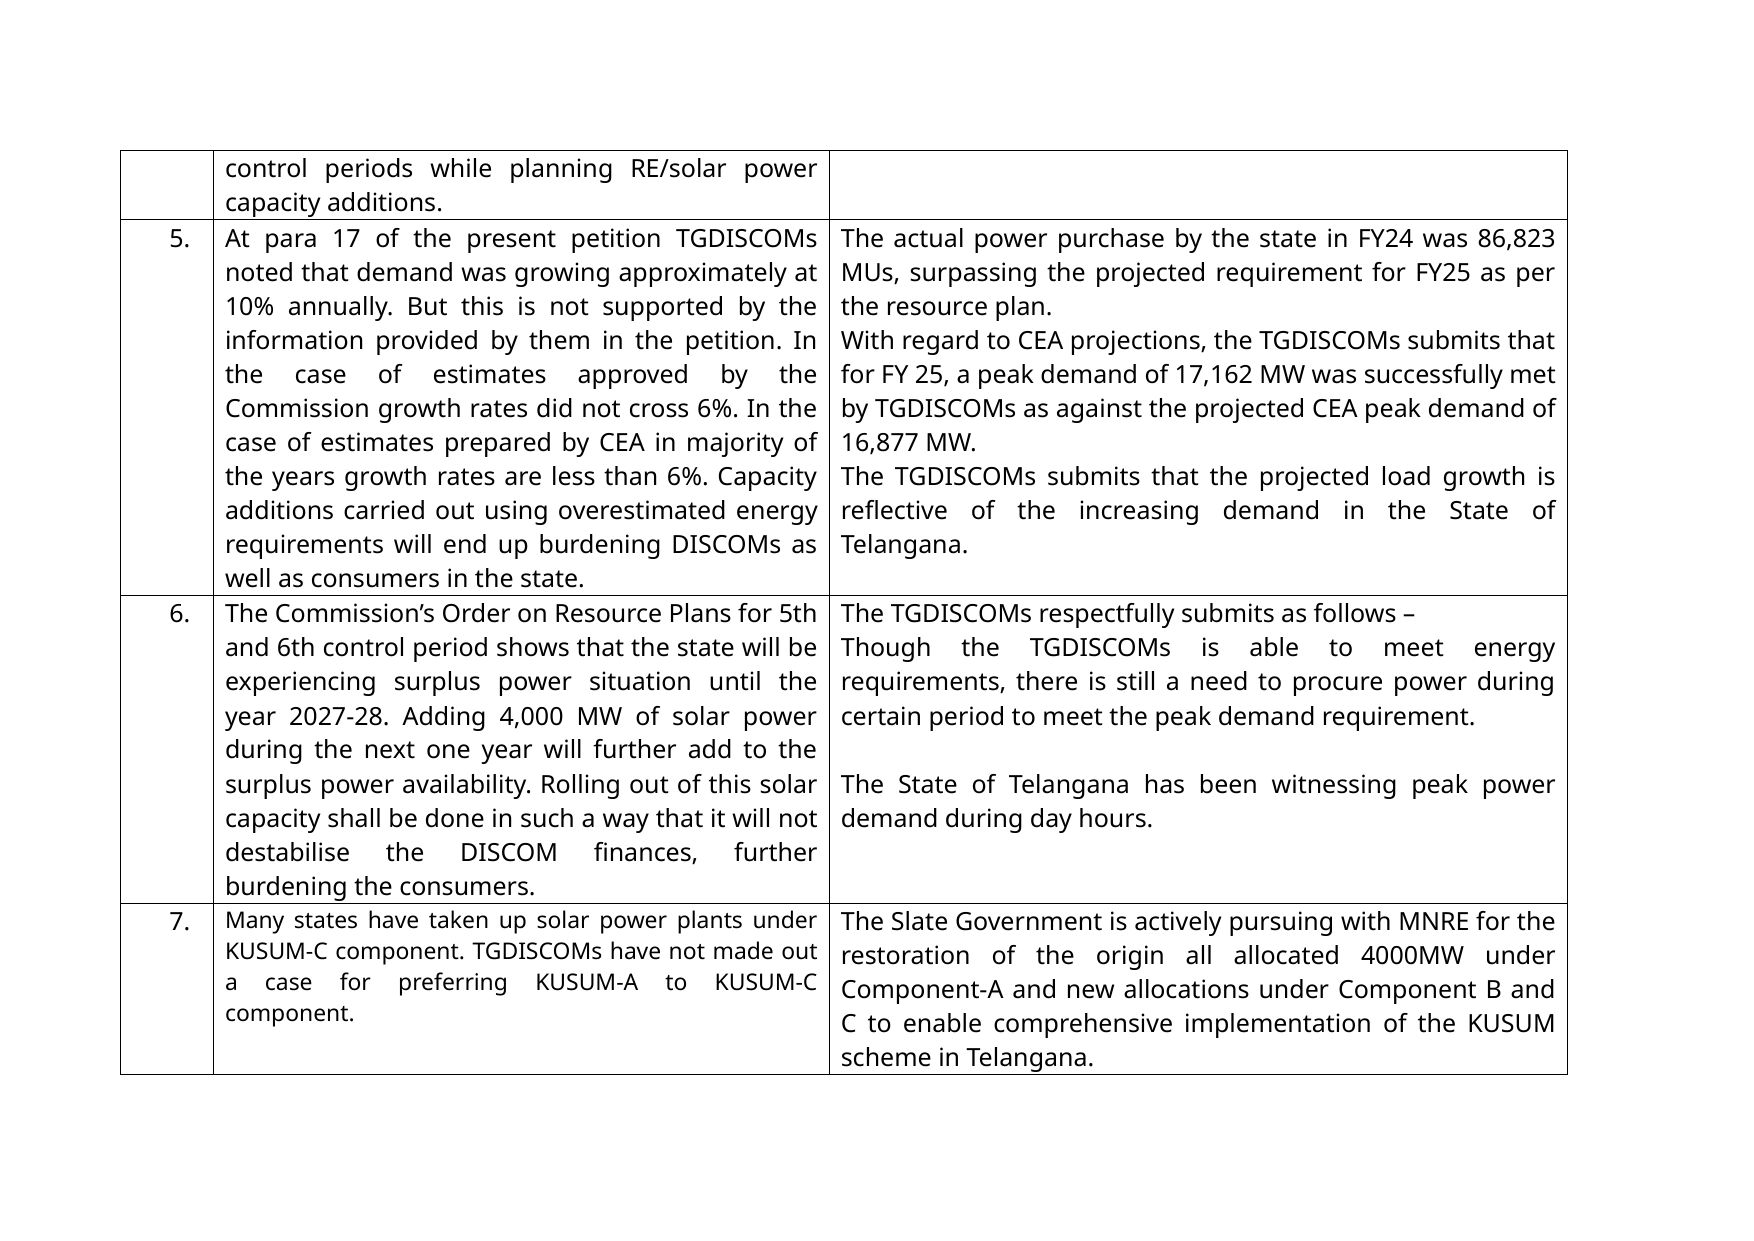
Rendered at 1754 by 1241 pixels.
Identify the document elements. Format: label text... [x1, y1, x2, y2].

table_cell The Commission’s Order on Resource Plans for 5th and 6th control period shows that the state will be experiencing surplus power situation until the year 2027-28. Adding 4,000 MW of solar power during the next one year will further add to the surplus power availability. Rolling out of this solar capacity shall be done in such a way that it will not destabilise the DISCOM finances, further burdening the consumers. [214, 596, 829, 902]
table_cell The TGDISCOMs respectfully submits as follows – Though the TGDISCOMs is able to meet energy requirements, there is still a need to procure power during certain period to meet the peak demand requirement. The State of Telangana has been witnessing peak power demand during day hours. [830, 596, 1567, 902]
table_cell [121, 151, 213, 219]
table_cell At para 17 of the present petition TGDISCOMs noted that demand was growing approximately at 10% annually. But this is not supported by the information provided by them in the petition. In the case of estimates approved by the Commission growth rates did not cross 6%. In the case of estimates prepared by CEA in majority of the years growth rates are less than 6%. Capacity additions carried out using overestimated energy requirements will end up burdening DISCOMs as well as consumers in the state. [214, 220, 829, 595]
table_cell [121, 220, 213, 595]
table_cell [121, 904, 213, 1074]
table_cell The Slate Government is actively pursuing with MNRE for the restoration of the origin all allocated 4000MW under Component-A and new allocations under Component B and C to enable comprehensive implementation of the KUSUM scheme in Telangana. [830, 904, 1567, 1074]
table_cell Many states have taken up solar power plants under KUSUM-C component. TGDISCOMs have not made out a case for preferring KUSUM-A to KUSUM-C component. [214, 904, 829, 1074]
table_cell [121, 596, 213, 902]
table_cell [830, 151, 1567, 219]
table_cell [214, 151, 829, 219]
